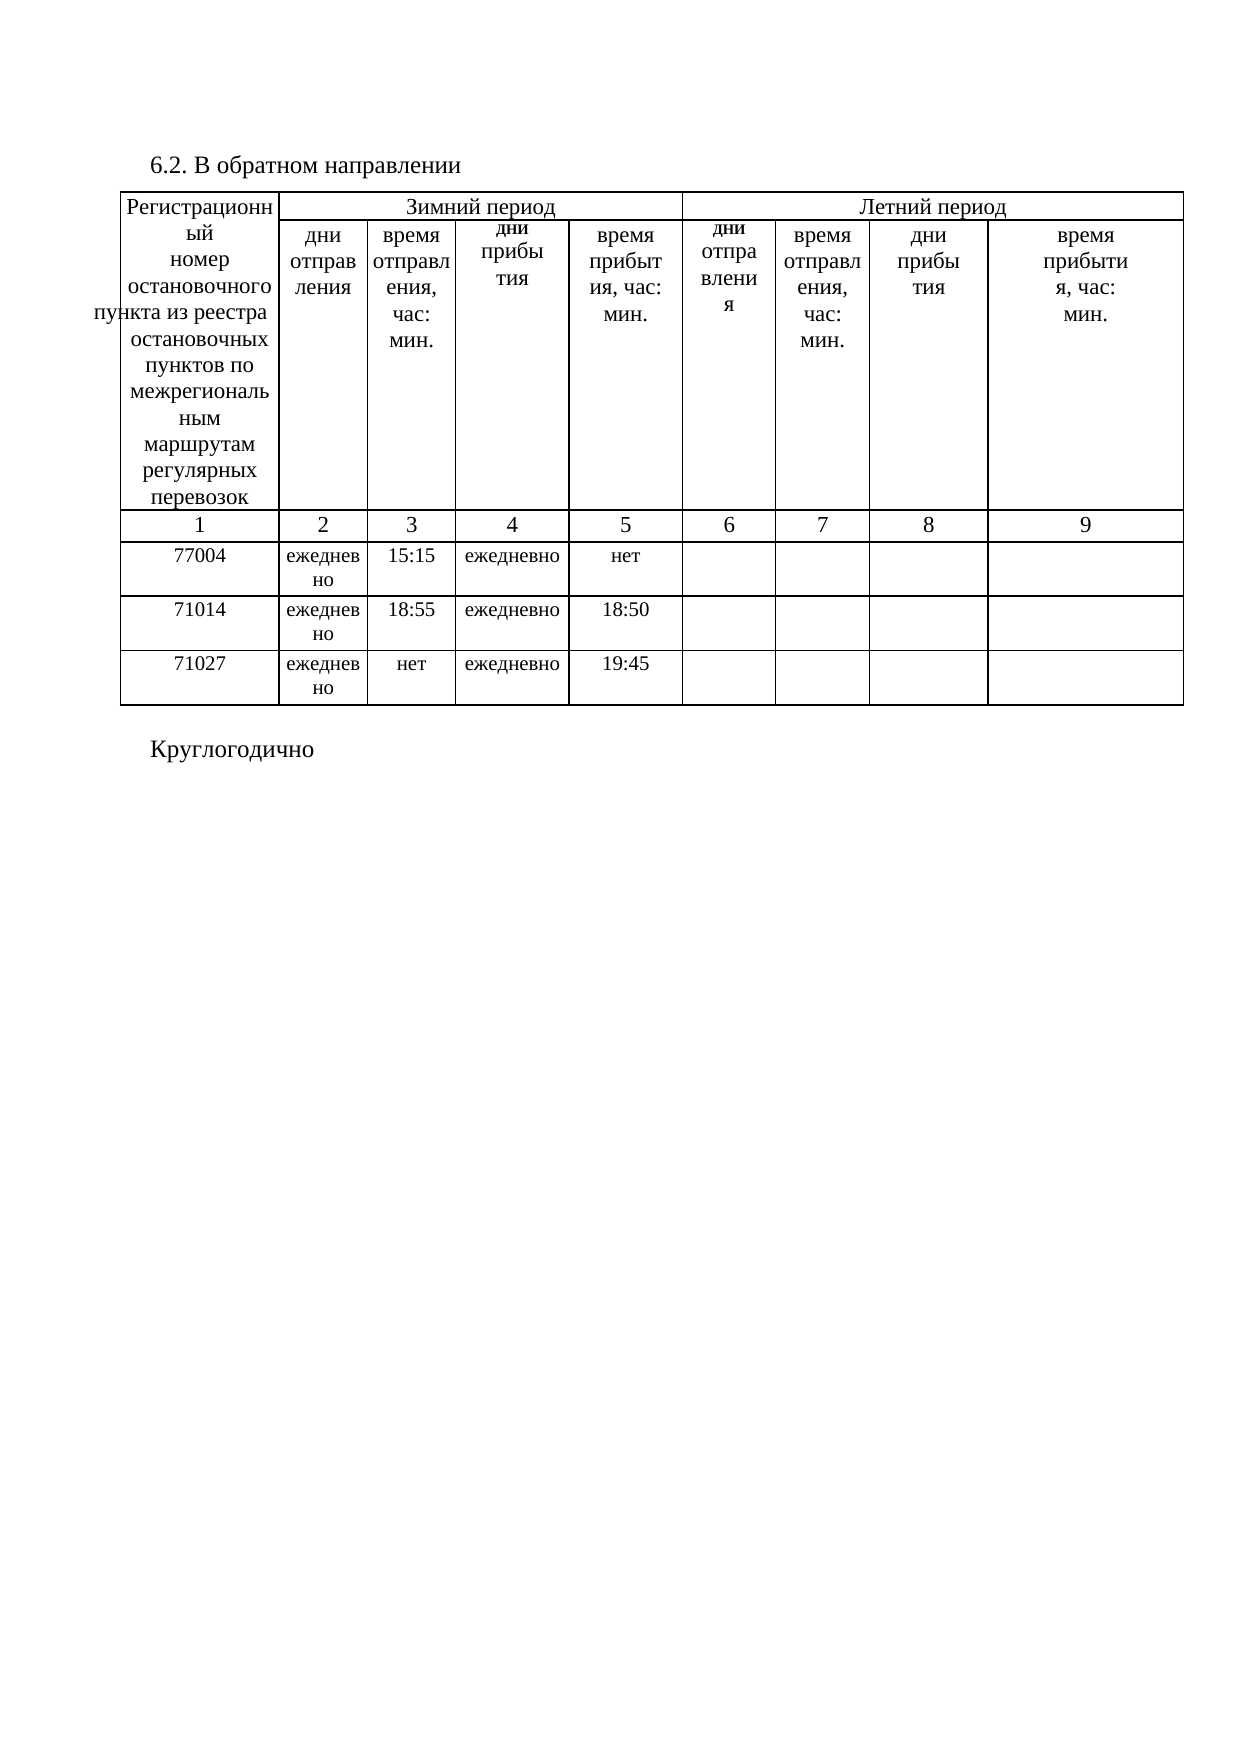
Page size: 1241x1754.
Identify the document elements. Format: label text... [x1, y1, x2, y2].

table_cell 6 [683, 511, 775, 541]
table_cell [683, 597, 775, 650]
table_cell [870, 651, 987, 704]
table_cell [683, 543, 775, 595]
table_cell ДНИ прибы тия [456, 221, 568, 509]
table_cell 5 [570, 511, 682, 541]
table_cell ДНИ отпра влени я [683, 221, 775, 509]
table_cell 15:15 [368, 543, 455, 595]
table_cell 3 [368, 511, 455, 541]
table_cell [776, 543, 869, 595]
table_cell 19:45 [570, 651, 682, 704]
table_cell ежедневно [280, 543, 367, 595]
table_cell [776, 597, 869, 650]
text 6.2. В обратном направлении [150, 150, 1090, 179]
table_cell [989, 597, 1183, 650]
table_cell 77004 [121, 543, 278, 595]
table_cell 18:50 [570, 597, 682, 650]
table_cell [989, 543, 1183, 595]
table_cell нет [368, 651, 455, 704]
table_cell 7 [776, 511, 869, 541]
table_cell 4 [456, 511, 568, 541]
table_cell время прибыти я, час: мин. [989, 221, 1183, 509]
table_cell 71014 [121, 597, 278, 650]
table_cell ежедневно [456, 597, 568, 650]
table_cell [776, 651, 869, 704]
table_cell время отправл ения, час: мин. [368, 221, 455, 509]
table_cell [870, 543, 987, 595]
table_header Летний период [683, 193, 1183, 219]
table_cell 1 [121, 511, 278, 541]
table_cell ежедневно [280, 651, 367, 704]
table_header Зимний период [280, 193, 682, 219]
table_cell 71027 [121, 651, 278, 704]
table_cell [683, 651, 775, 704]
table_cell ежедневно [456, 651, 568, 704]
table_header Регистрационный номер остановочного пункта из реестра остановочных пунктов по межрегиональным маршрутам регулярных перевозок [121, 193, 278, 509]
table_cell [989, 651, 1183, 704]
table_cell дни отправ ления [280, 221, 367, 509]
table_cell ежедневно [456, 543, 568, 595]
table_cell нет [570, 543, 682, 595]
table_cell время отправл ения, час: мин. [776, 221, 869, 509]
table_cell ежедневно [280, 597, 367, 650]
text Круглогодично [150, 734, 1090, 763]
table_cell время прибыт ия, час: мин. [570, 221, 682, 509]
table_cell 2 [280, 511, 367, 541]
table_cell 18:55 [368, 597, 455, 650]
table_cell 8 [870, 511, 987, 541]
table_cell 9 [989, 511, 1183, 541]
table_cell [870, 597, 987, 650]
table_cell дни прибы тия [870, 221, 987, 509]
